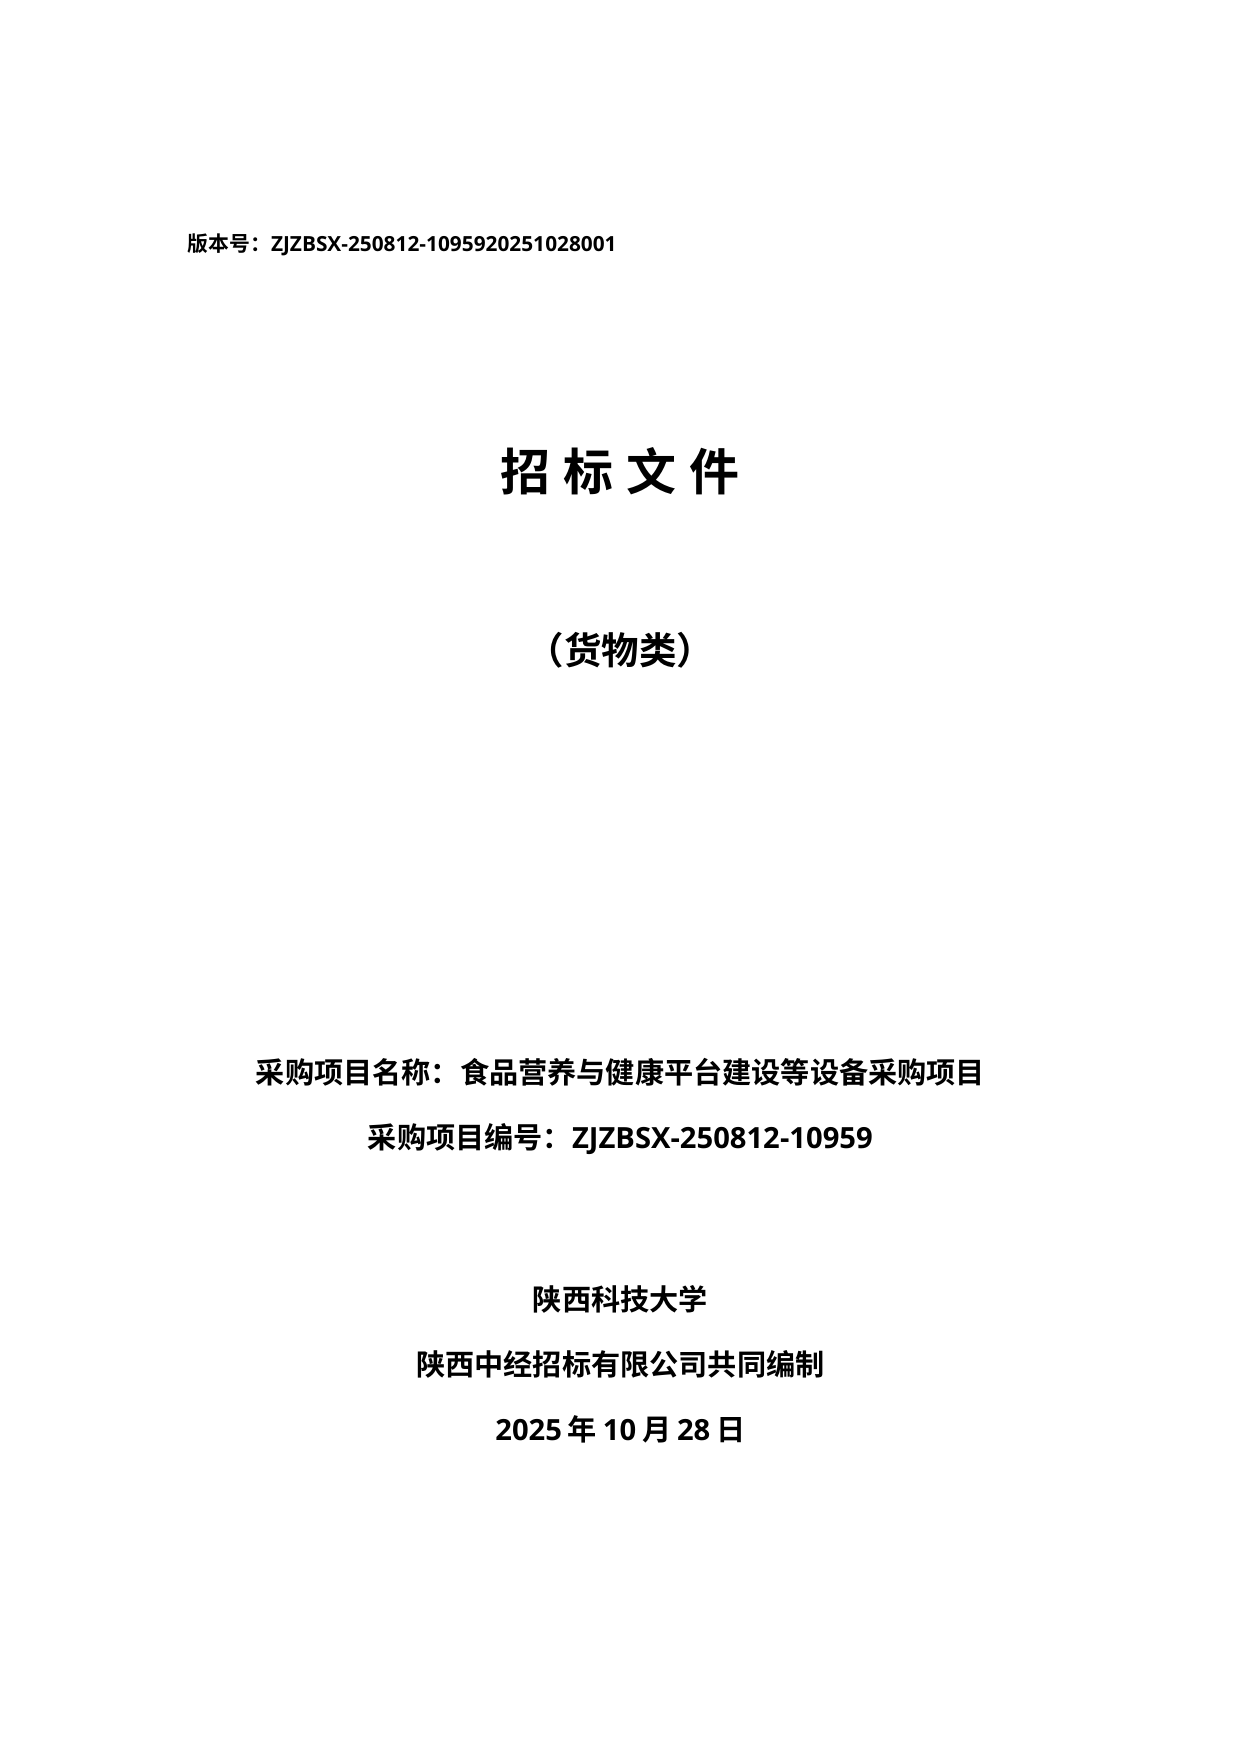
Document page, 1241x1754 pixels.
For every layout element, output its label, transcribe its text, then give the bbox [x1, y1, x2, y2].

text 陕西科技大学 [187, 1267, 1053, 1332]
text 2025年10月28日 [187, 1397, 1053, 1462]
text 采购项目名称：食品营养与健康平台建设等设备采购项目 [187, 1039, 1053, 1104]
text 招 标 文 件 [187, 422, 1053, 617]
text 采购项目编号：ZJZBSX-250812-10959 [187, 1104, 1053, 1267]
text 陕西中经招标有限公司共同编制 [187, 1332, 1053, 1397]
text （货物类） [187, 617, 1053, 1039]
text 版本号：ZJZBSX-250812-1095920251028001 [187, 227, 1053, 422]
